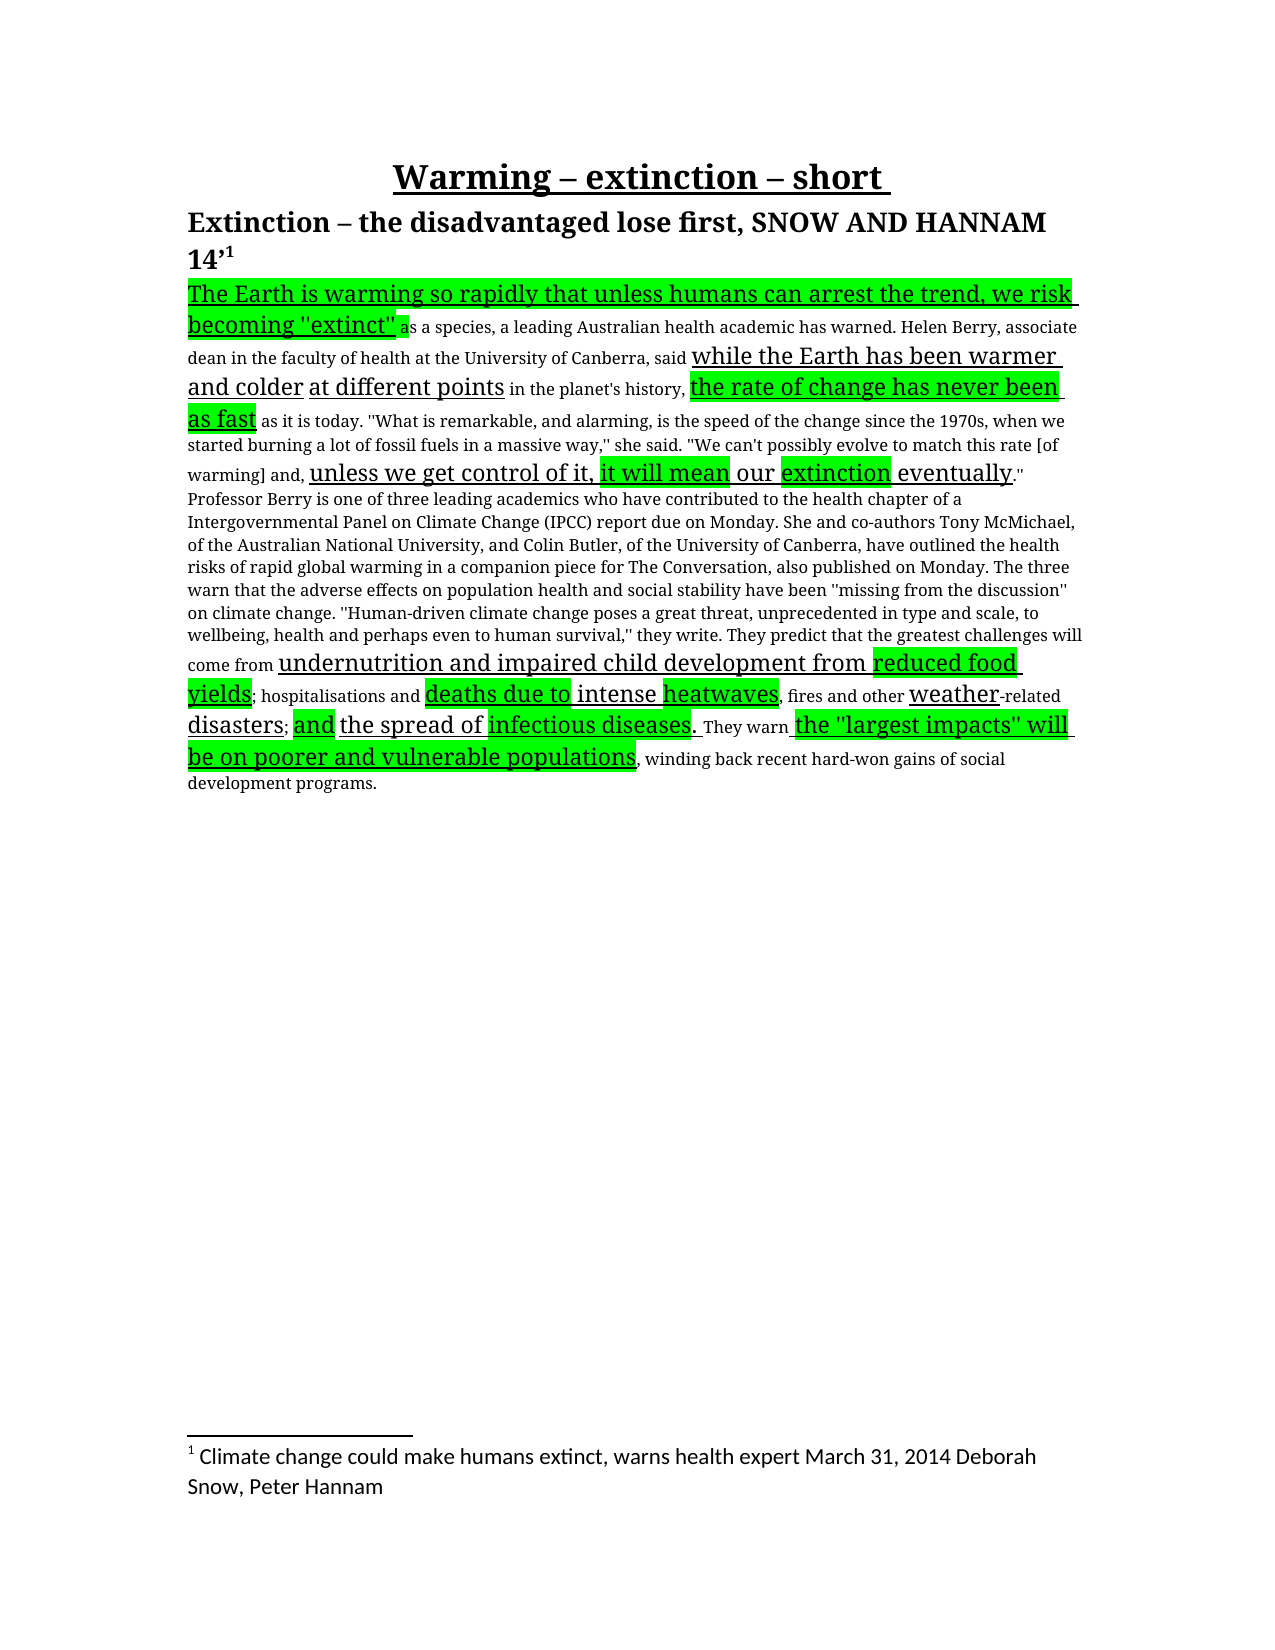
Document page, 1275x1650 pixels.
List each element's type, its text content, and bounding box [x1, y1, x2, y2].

text The Earth is warming so rapidly that unless humans can arrest the trend, we risk becoming ''extinct'' as a species, a leading Australian health academic has warned. Helen Berry, associate dean in the faculty of health at the University of Canberra, said while the Earth has been warmer and colder at different points in the planet's history, the rate of change has never been as fast as it is today. ''What is remarkable, and alarming, is the speed of the change since the 1970s, when we started burning a lot of fossil fuels in a massive way,'' she said. ''We can't possibly evolve to match this rate [of warming] and, unless we get control of it, it will mean our extinction eventually.'' Professor Berry is one of three leading academics who have contributed to the health chapter of a Intergovernmental Panel on Climate Change (IPCC) report due on Monday. She and co-authors Tony McMichael, of the Australian National University, and Colin Butler, of the University of Canberra, have outlined the health risks of rapid global warming in a companion piece for The Conversation, also published on Monday. The three warn that the adverse effects on population health and social stability have been ''missing from the discussion'' on climate change. ''Human-driven climate change poses a great threat, unprecedented in type and scale, to wellbeing, health and perhaps even to human survival,'' they write. They predict that the greatest challenges will come from undernutrition and impaired child development from reduced food yields; hospitalisations and deaths due to intense heatwaves, fires and other weather-related disasters; and the spread of infectious diseases. They warn the ''largest impacts'' will be on poorer and vulnerable populations, winding back recent hard-won gains of social development programs. [187, 277, 1087, 794]
subtitle Warming – extinction – short [187, 154, 1087, 199]
subtitle Extinction – the disadvantaged lose first, SNOW AND HANNAM 14’ [187, 204, 1087, 277]
